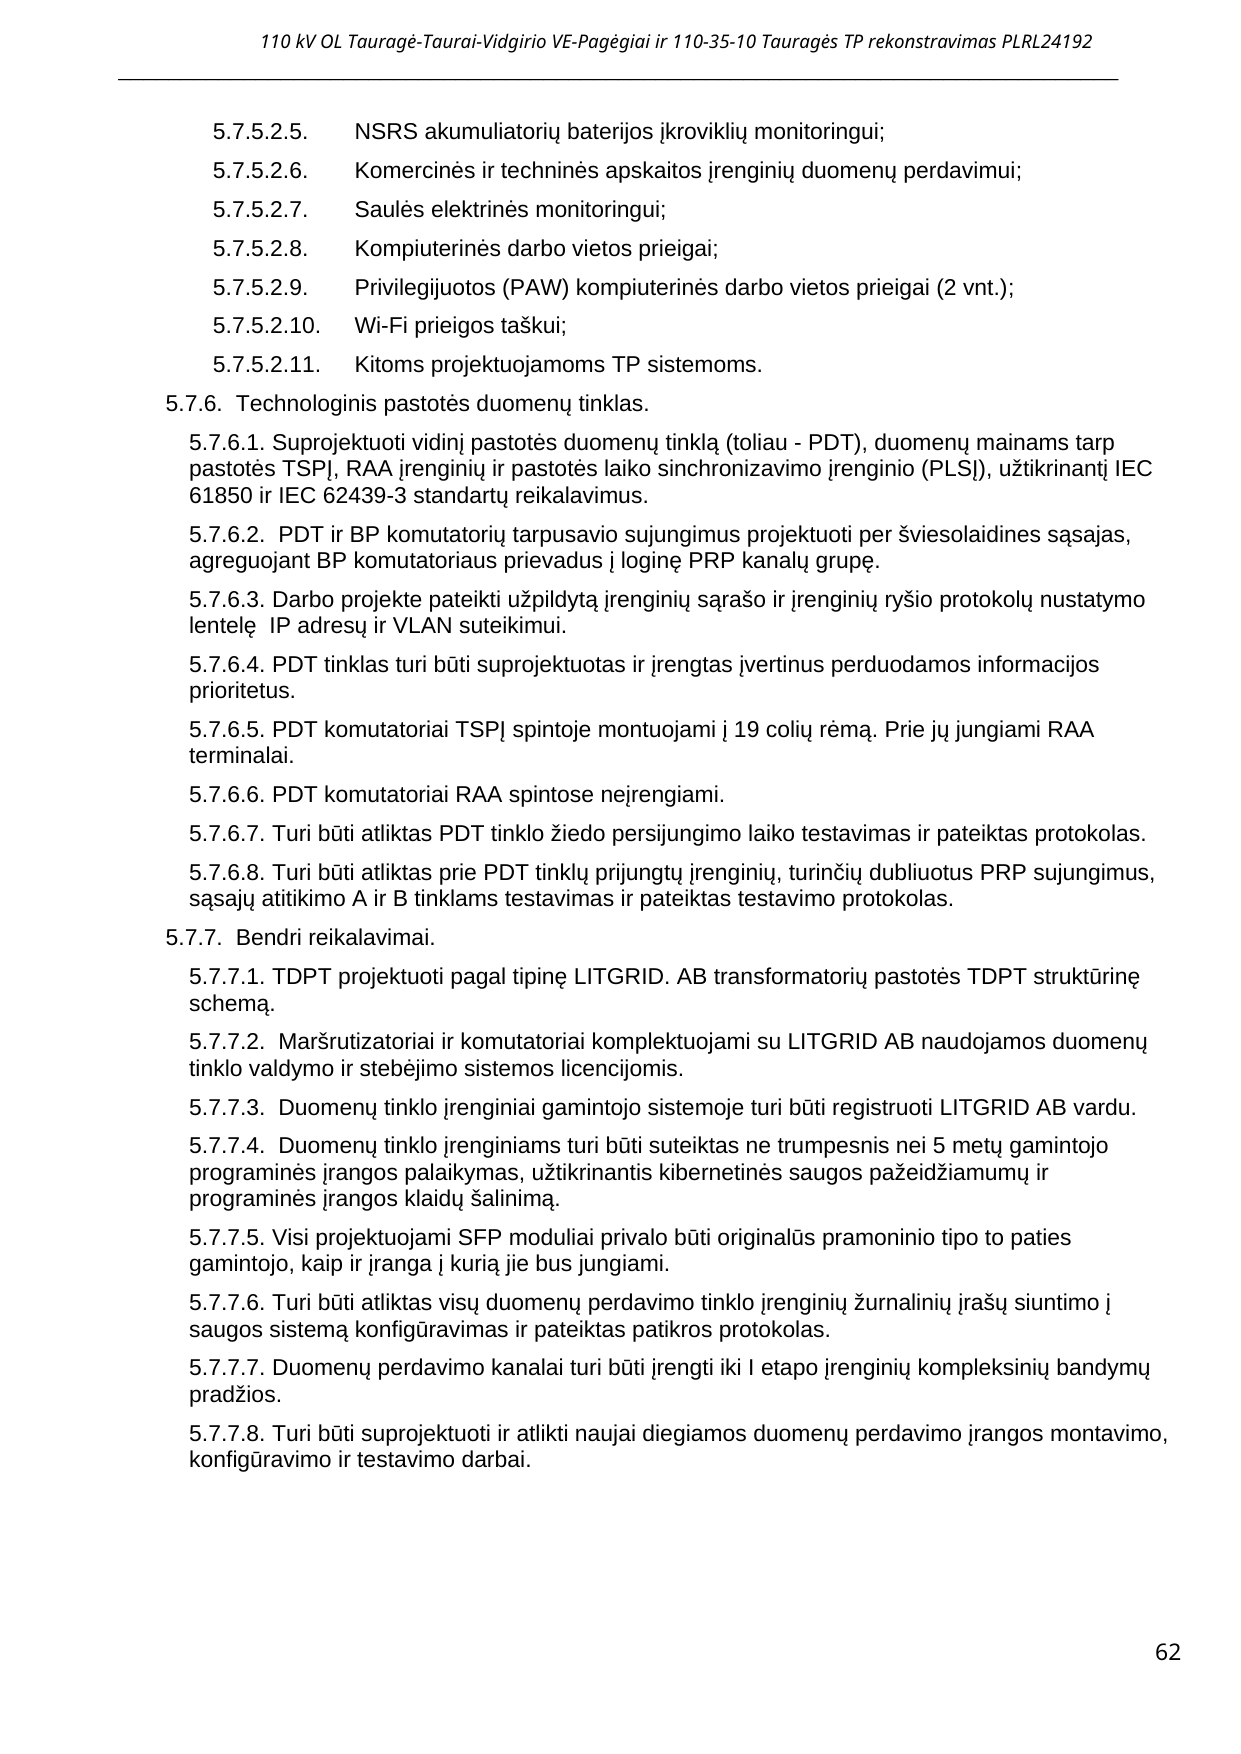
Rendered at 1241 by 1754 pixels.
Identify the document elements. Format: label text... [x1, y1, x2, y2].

text Bendri reikalavimai. [165, 924, 1181, 951]
text Kitoms projektuojamoms TP sistemoms. [213, 351, 1181, 378]
text PDT ir BP komutatorių tarpusavio sujungimus projektuoti per šviesolaidines sąsajas, agreguojant BP komutatoriaus prievadus į loginę PRP kanalų grupę. [189, 521, 1181, 573]
text NSRS akumuliatorių baterijos įkroviklių monitoringui; [213, 118, 1181, 144]
text Visi projektuojami SFP moduliai privalo būti originalūs pramoninio tipo to paties gamintojo, kaip ir įranga į kurią jie bus jungiami. [189, 1224, 1181, 1277]
text PDT komutatoriai RAA spintose neįrengiami. [189, 781, 1181, 808]
text Wi-Fi prieigos taškui; [213, 312, 1181, 339]
text Privilegijuotos (PAW) kompiuterinės darbo vietos prieigai (2 vnt.); [213, 273, 1181, 300]
text Duomenų perdavimo kanalai turi būti įrengti iki I etapo įrenginių kompleksinių bandymų pradžios. [189, 1354, 1181, 1407]
text Turi būti atliktas prie PDT tinklų prijungtų įrenginių, turinčių dubliuotus PRP sujungimus, sąsajų atitikimo A ir B tinklams testavimas ir pateiktas testavimo protokolas. [189, 859, 1181, 912]
text PDT tinklas turi būti suprojektuotas ir įrengtas įvertinus perduodamos informacijos prioritetus. [189, 651, 1181, 704]
text Saulės elektrinės monitoringui; [213, 196, 1181, 222]
text Duomenų tinklo įrenginiai gamintojo sistemoje turi būti registruoti LITGRID AB vardu. [189, 1093, 1181, 1120]
text Maršrutizatoriai ir komutatoriai komplektuojami su LITGRID AB naudojamos duomenų tinklo valdymo ir stebėjimo sistemos licencijomis. [189, 1028, 1181, 1081]
text TDPT projektuoti pagal tipinę LITGRID. AB transformatorių pastotės TDPT struktūrinę schemą. [189, 963, 1181, 1016]
text Turi būti atliktas PDT tinklo žiedo persijungimo laiko testavimas ir pateiktas protokolas. [189, 820, 1181, 847]
text Darbo projekte pateikti užpildytą įrenginių sąrašo ir įrenginių ryšio protokolų nustatymo lentelę IP adresų ir VLAN suteikimui. [189, 586, 1181, 638]
text Turi būti atliktas visų duomenų perdavimo tinklo įrenginių žurnalinių įrašų siuntimo į saugos sistemą konfigūravimas ir pateiktas patikros protokolas. [189, 1289, 1181, 1342]
text Technologinis pastotės duomenų tinklas. [165, 390, 1181, 416]
text Komercinės ir techninės apskaitos įrenginių duomenų perdavimui; [213, 157, 1181, 183]
text Suprojektuoti vidinį pastotės duomenų tinklą (toliau - PDT), duomenų mainams tarp pastotės TSPĮ, RAA įrenginių ir pastotės laiko sinchronizavimo įrenginio (PLSĮ), užtikrinantį IEC 61850 ir IEC 62439-3 standartų reikalavimus. [189, 429, 1181, 508]
text Turi būti suprojektuoti ir atlikti naujai diegiamos duomenų perdavimo įrangos montavimo, konfigūravimo ir testavimo darbai. [189, 1419, 1181, 1472]
text Duomenų tinklo įrenginiams turi būti suteiktas ne trumpesnis nei 5 metų gamintojo programinės įrangos palaikymas, užtikrinantis kibernetinės saugos pažeidžiamumų ir programinės įrangos klaidų šalinimą. [189, 1132, 1181, 1211]
text Kompiuterinės darbo vietos prieigai; [213, 235, 1181, 261]
text PDT komutatoriai TSPĮ spintoje montuojami į 19 colių rėmą. Prie jų jungiami RAA terminalai. [189, 716, 1181, 769]
